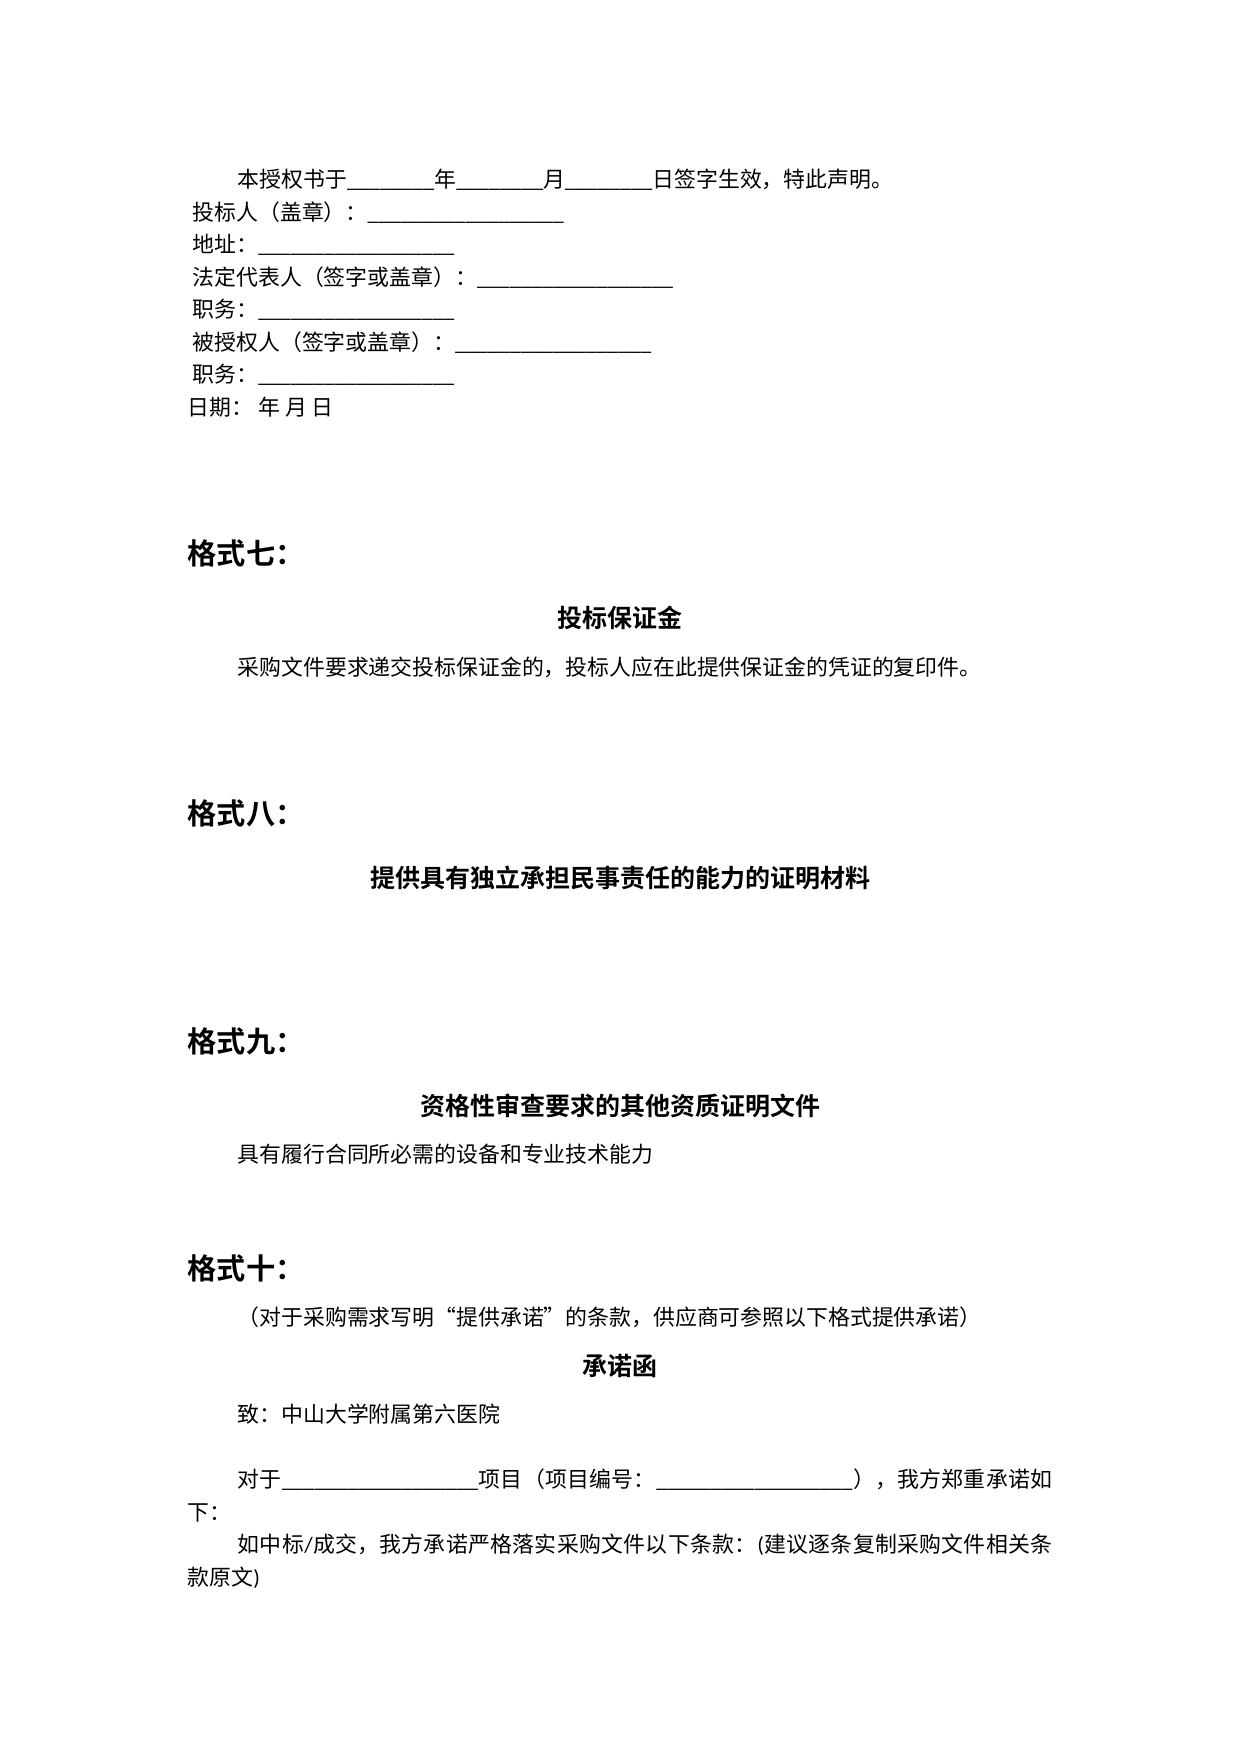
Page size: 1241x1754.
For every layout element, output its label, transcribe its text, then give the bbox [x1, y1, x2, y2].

text 本授权书于________年________月________日签字生效，特此声明。 [187, 162, 1053, 194]
text 投标人（盖章）：__________________ [187, 194, 1053, 227]
text 投标保证金 [187, 584, 1053, 649]
text 日期： 年 月 日 [187, 389, 1053, 422]
text 职务：__________________ [187, 292, 1053, 324]
text 格式十： [187, 1234, 1053, 1299]
text 法定代表人（签字或盖章）：__________________ [187, 259, 1053, 292]
text 承诺函 [187, 1332, 1053, 1397]
text 职务：__________________ [187, 357, 1053, 389]
text 格式九： [187, 1007, 1053, 1072]
text 采购文件要求递交投标保证金的，投标人应在此提供保证金的凭证的复印件。 [187, 649, 1053, 682]
text 如中标/成交，我方承诺严格落实采购文件以下条款：(建议逐条复制采购文件相关条款原文) [187, 1527, 1053, 1592]
text 具有履行合同所必需的设备和专业技术能力 [187, 1137, 1053, 1169]
text 格式七： [187, 519, 1053, 584]
text 资格性审查要求的其他资质证明文件 [187, 1072, 1053, 1137]
text 致：中山大学附属第六医院 [187, 1397, 1053, 1462]
text 格式八： [187, 779, 1053, 844]
text 地址：__________________ [187, 227, 1053, 259]
text （对于采购需求写明“提供承诺”的条款，供应商可参照以下格式提供承诺） [187, 1299, 1053, 1332]
text 对于__________________项目（项目编号：__________________），我方郑重承诺如下： [187, 1462, 1053, 1527]
text 被授权人（签字或盖章）：__________________ [187, 324, 1053, 357]
text 提供具有独立承担民事责任的能力的证明材料 [187, 844, 1053, 909]
